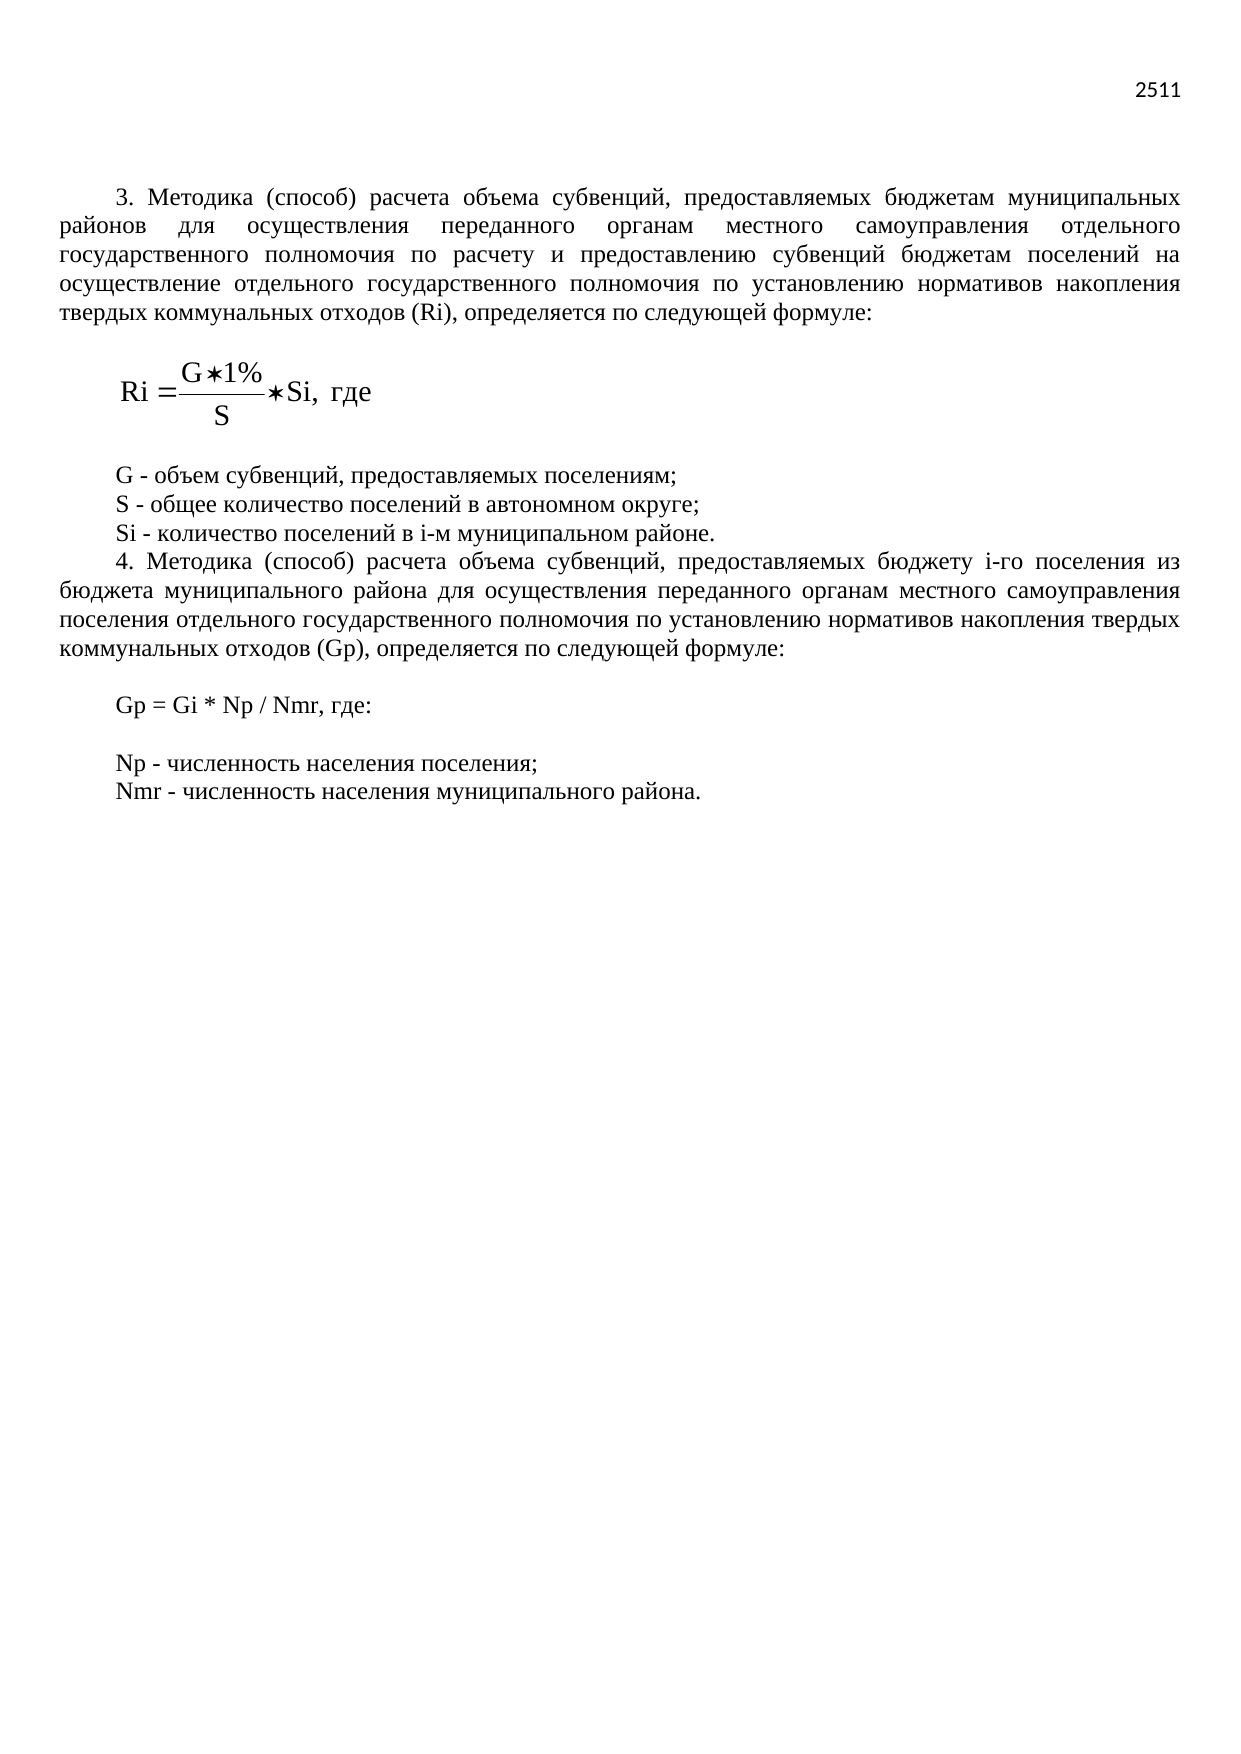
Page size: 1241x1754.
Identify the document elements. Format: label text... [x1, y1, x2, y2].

text Gp = Gi * Np / Nmr, где: [59, 690, 1181, 719]
text G - объем субвенций, предоставляемых поселениям; [59, 460, 1181, 489]
text 3. Методика (способ) расчета объема субвенций, предоставляемых бюджетам муниципальных районов для осуществления переданного органам местного самоуправления отдельного государственного полномочия по расчету и предоставлению субвенций бюджетам поселений на осуществление отдельного государственного полномочия по установлению нормативов накопления твердых коммунальных отходов (Ri), определяется по следующей формуле: [59, 182, 1181, 326]
text Si - количество поселений в i-м муниципальном районе. [59, 518, 1181, 546]
text S - общее количество поселений в автономном округе; [59, 489, 1181, 518]
text Np - численность населения поселения; [59, 748, 1181, 776]
text 4. Методика (способ) расчета объема субвенций, предоставляемых бюджету i-го поселения из бюджета муниципального района для осуществления переданного органам местного самоуправления поселения отдельного государственного полномочия по установлению нормативов накопления твердых коммунальных отходов (Gp), определяется по следующей формуле: [59, 546, 1181, 661]
text Nmr - численность населения муниципального района. [59, 776, 1181, 805]
